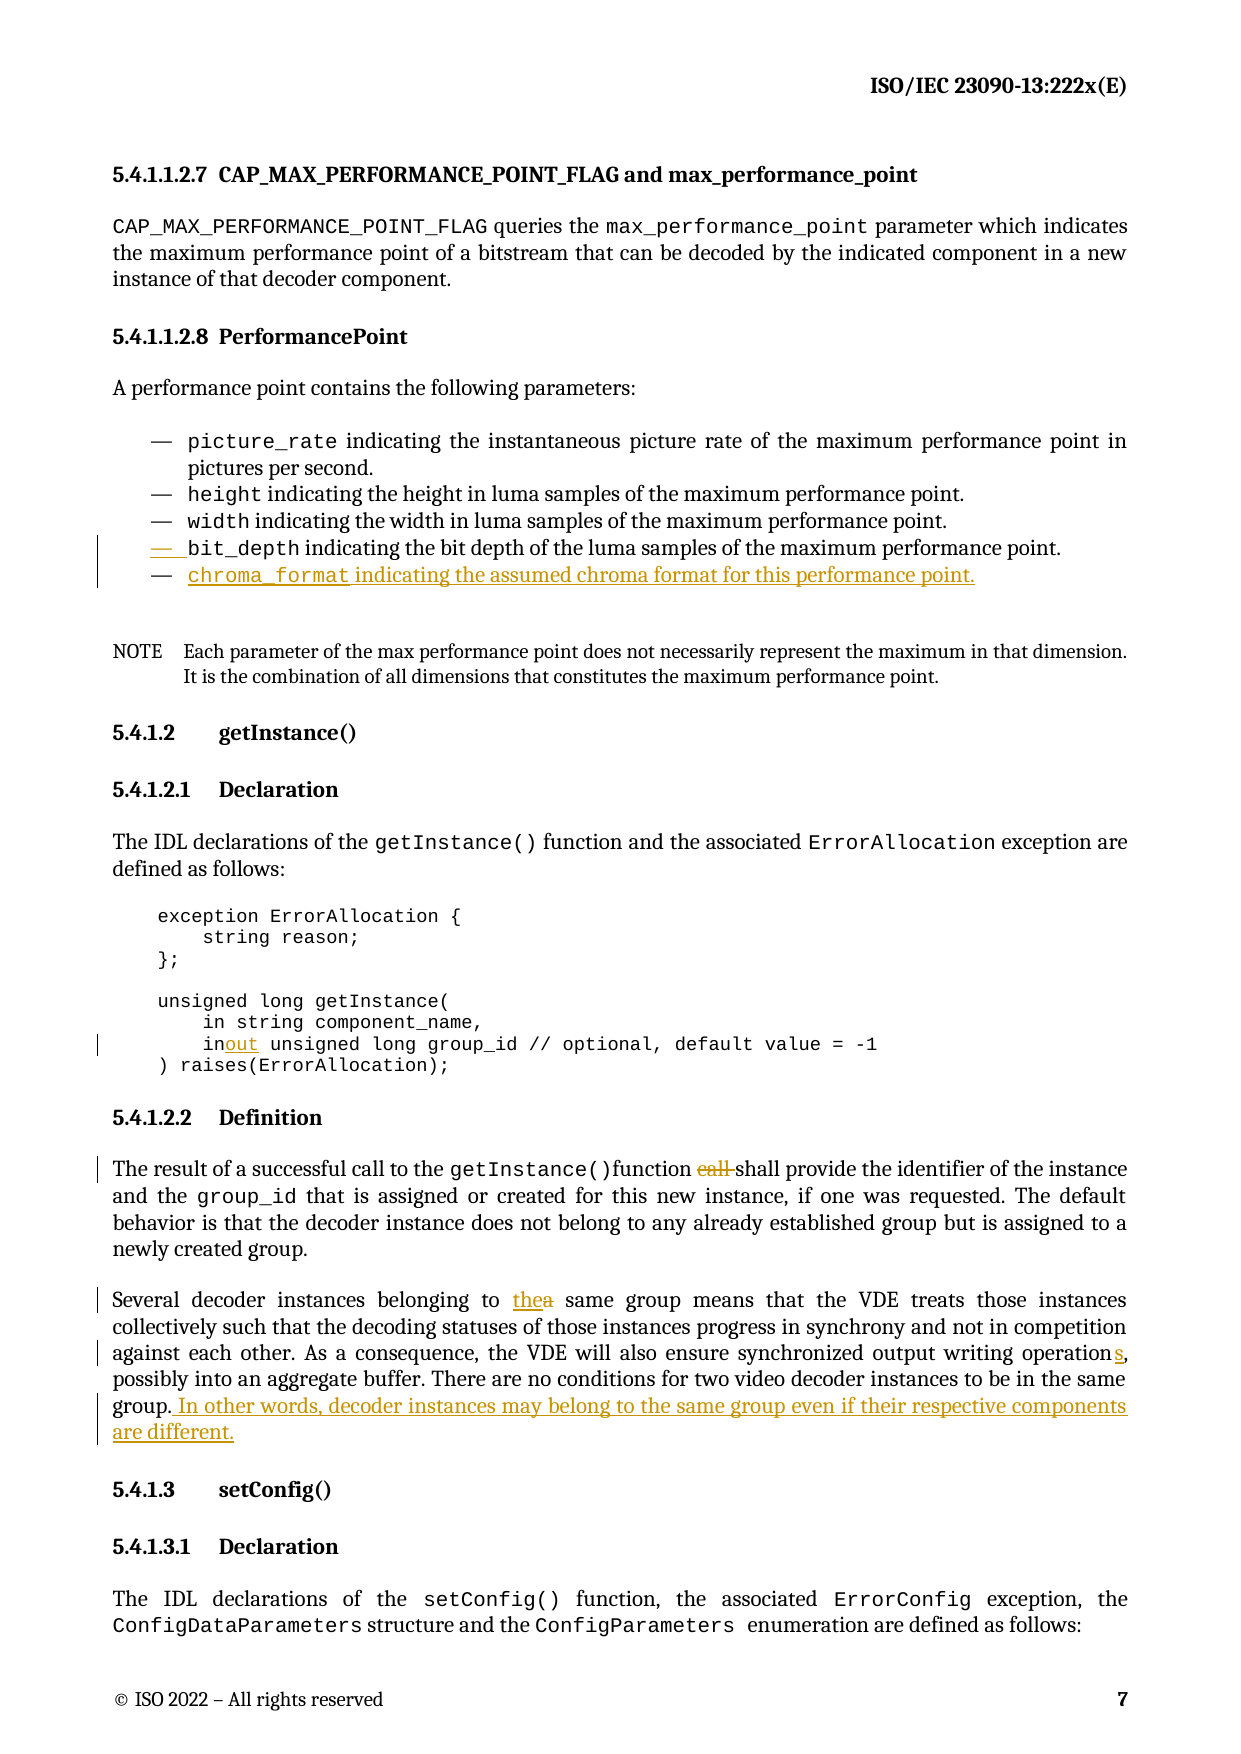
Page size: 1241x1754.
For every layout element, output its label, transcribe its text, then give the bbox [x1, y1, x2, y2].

text exception ErrorAllocation { [112, 907, 1128, 928]
subtitle Definition [112, 1104, 1128, 1131]
text CAP_MAX_PERFORMANCE_POINT_FLAG queries the max_performance_point parameter which indicates the maximum performance point of a bitstream that can be decoded by the indicated component in a new instance of that decoder component. [112, 213, 1128, 292]
subtitle Declaration [112, 1534, 1128, 1560]
text ) raises(ErrorAllocation); [112, 1056, 1128, 1077]
text in unsigned long group_id // optional, default value = -1 [112, 1034, 1128, 1056]
text string reason; [112, 928, 1128, 949]
text The result of a successful call to the getInstance()function shall provide the identifier of the instance and the group_id that is assigned or created for this new instance, if one was requested. The default behavior is that the decoder instance does not belong to any already established group but is assigned to a newly created group. [112, 1156, 1128, 1262]
text }; [112, 949, 1128, 971]
subtitle Declaration [112, 777, 1128, 803]
text The IDL declarations of the getInstance() function and the associated ErrorAllocation exception are defined as follows: [112, 828, 1128, 882]
text unsigned long getInstance( [112, 992, 1128, 1013]
list height indicating the height in luma samples of the maximum performance point. [150, 481, 1128, 508]
text NOTE Each parameter of the max performance point does not necessarily represent the maximum in that dimension. It is the combination of all dimensions that constitutes the maximum performance point. [112, 638, 1128, 688]
list picture_rate indicating the instantaneous picture rate of the maximum performance point in pictures per second. [150, 428, 1128, 481]
list width indicating the width in luma samples of the maximum performance point. [150, 508, 1128, 534]
text The IDL declarations of the setConfig() function, the associated ErrorConfig exception, the ConfigDataParameters structure and the ConfigParameters enumeration are defined as follows: [112, 1585, 1128, 1639]
text A performance point contains the following parameters: [112, 375, 1128, 401]
text Several decoder instances belonging to same group means that the VDE treats those instances collectively such that the decoding statuses of those instances progress in synchrony and not in competition against each other. As a consequence, the VDE will also ensure synchronized output writing operation, possibly into an aggregate buffer. There are no conditions for two video decoder instances to be in the same group. [112, 1287, 1128, 1445]
subtitle setConfig() [112, 1476, 1128, 1503]
subtitle CAP_MAX_PERFORMANCE_POINT_FLAG and max_performance_point [112, 161, 1128, 188]
list bit_depth indicating the bit depth of the luma samples of the maximum performance point. [150, 534, 1128, 561]
subtitle getInstance() [112, 719, 1128, 746]
text in string component_name, [112, 1013, 1128, 1034]
subtitle PerformancePoint [112, 323, 1128, 350]
